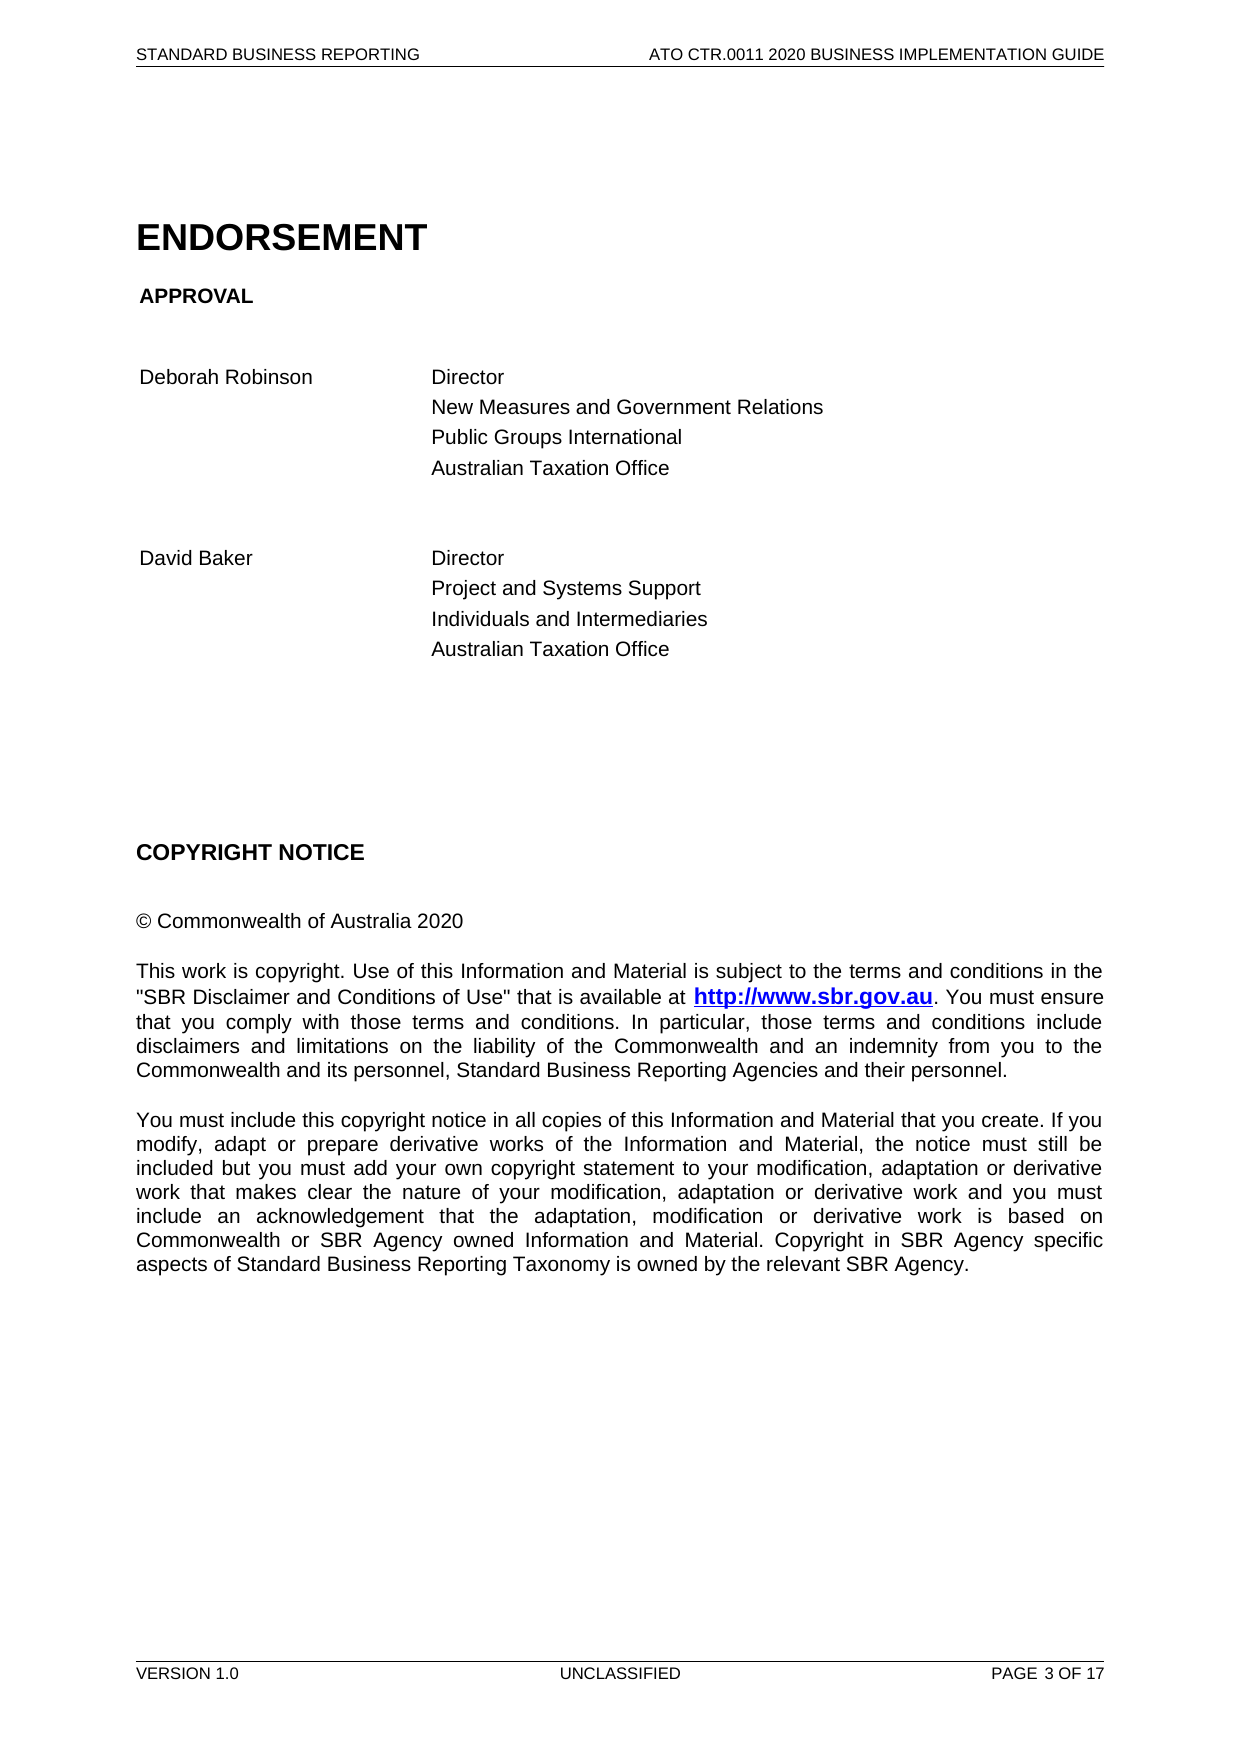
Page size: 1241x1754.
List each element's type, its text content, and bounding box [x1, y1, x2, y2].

text APPROVAL [139, 283, 1111, 307]
text Australian Taxation Office [139, 637, 1104, 661]
text ENDORSEMENT [136, 215, 1192, 258]
text Australian Taxation Office [139, 455, 1104, 479]
text Individuals and Intermediaries [139, 606, 1104, 630]
text Project and Systems Support [139, 576, 1104, 600]
text Public Groups International [139, 425, 1104, 449]
text Deborah Robinson Director [139, 365, 1104, 389]
text You must include this copyright notice in all copies of this Information and Material that you create. If you modify, adapt or prepare derivative works of the Information and Material, the notice must still be included but you must add your own copyright statement to your modification, adaptation or derivative work that makes clear the nature of your modification, adaptation or derivative work and you must include an acknowledgement that the adaptation, modification or derivative work is based on Commonwealth or SBR Agency owned Information and Material. Copyright in SBR Agency specific aspects of Standard Business Reporting Taxonomy is owned by the relevant SBR Agency. [136, 1108, 1104, 1275]
text © Commonwealth of Australia 2020 [136, 909, 1104, 933]
text New Measures and Government Relations [139, 395, 1104, 419]
text COPYRIGHT NOTICE [136, 839, 1104, 866]
text David Baker Director [139, 546, 1104, 570]
text This work is copyright. Use of this Information and Material is subject to the terms and conditions in the "SBR Disclaimer and Conditions of Use" that is available at http://www.sbr.gov.au. You must ensure that you comply with those terms and conditions. In particular, those terms and conditions include disclaimers and limitations on the liability of the Commonwealth and an indemnity from you to the Commonwealth and its personnel, Standard Business Reporting Agencies and their personnel. [136, 933, 1104, 1081]
